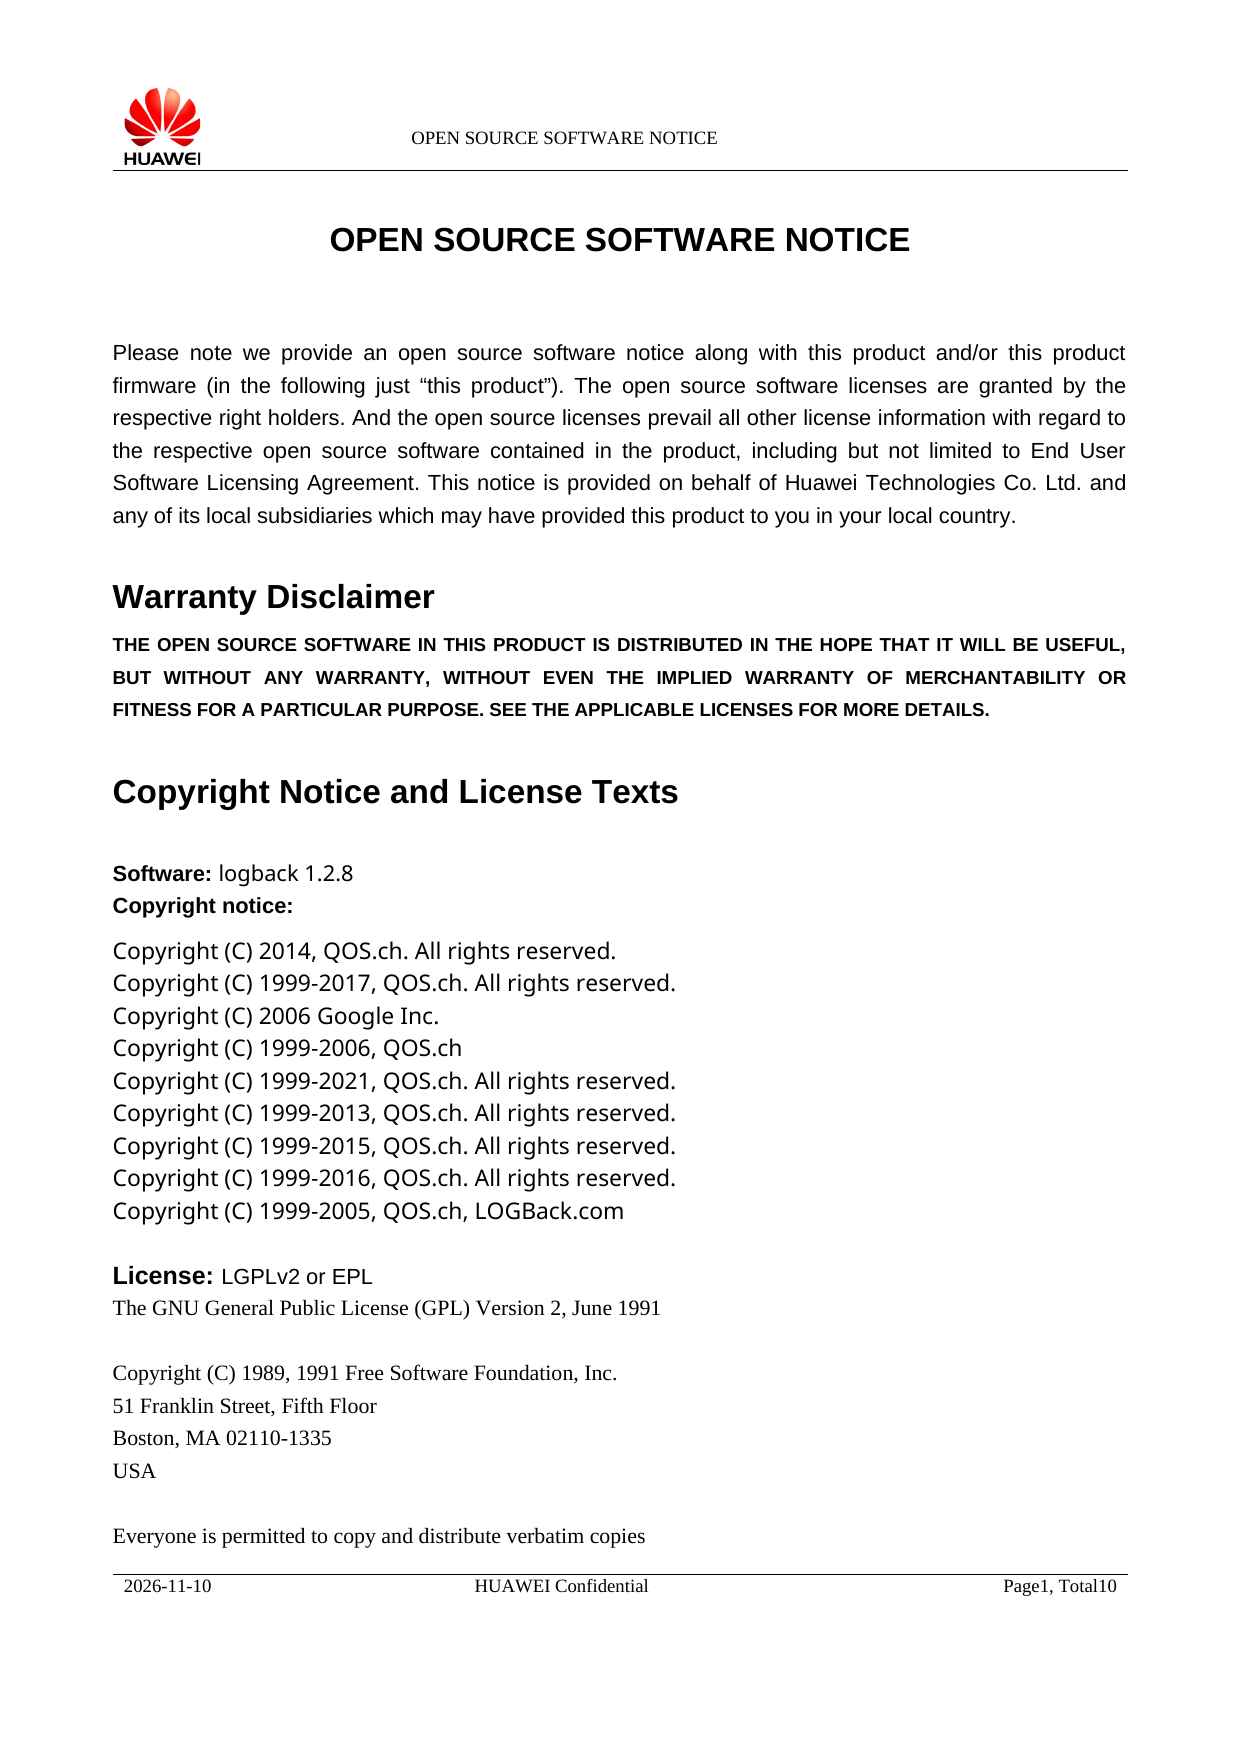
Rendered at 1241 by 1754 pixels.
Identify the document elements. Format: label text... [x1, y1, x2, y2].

title Software: logback 1.2.8 [112, 856, 1128, 889]
text Copyright notice: [112, 889, 1128, 921]
text Copyright (C) 2014, QOS.ch. All rights reserved. Copyright (C) 1999-2017, QOS.ch. All rights reserved. Copyright (C) 2006 Google Inc. Copyright (C) 1999-2006, QOS.ch Copyright (C) 1999-2021, QOS.ch. All rights reserved. Copyright (C) 1999-2013, QOS.ch. All rights reserved. Copyright (C) 1999-2015, QOS.ch. All rights reserved. Copyright (C) 1999-2016, QOS.ch. All rights reserved. Copyright (C) 1999-2005, QOS.ch, LOGBack.com [112, 934, 1128, 1259]
text Warranty Disclaimer [112, 564, 1128, 629]
text The open source software in this product is distributed in the hope that it will be useful, but WITHOUT ANY WARRANTY, without even the implied warranty of MERCHANTABILITY or FITNESS FOR A PARTICULAR PURPOSE. See the applicable licenses for more details. [112, 629, 1128, 726]
picture [124, 88, 201, 165]
text Copyright Notice and License Texts [112, 759, 1128, 824]
text License: LGPLv2 or EPL [112, 1259, 1128, 1291]
text Please note we provide an open source software notice along with this product and/or this product firmware (in the following just “this product”). The open source software licenses are granted by the respective right holders. And the open source licenses prevail all other license information with regard to the respective open source software contained in the product, including but not limited to End User Software Licensing Agreement. This notice is provided on behalf of Huawei Technologies Co. Ltd. and any of its local subsidiaries which may have provided this product to you in your local country. [112, 336, 1128, 531]
text OPEN SOURCE SOFTWARE NOTICE [112, 206, 1128, 271]
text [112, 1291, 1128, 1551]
